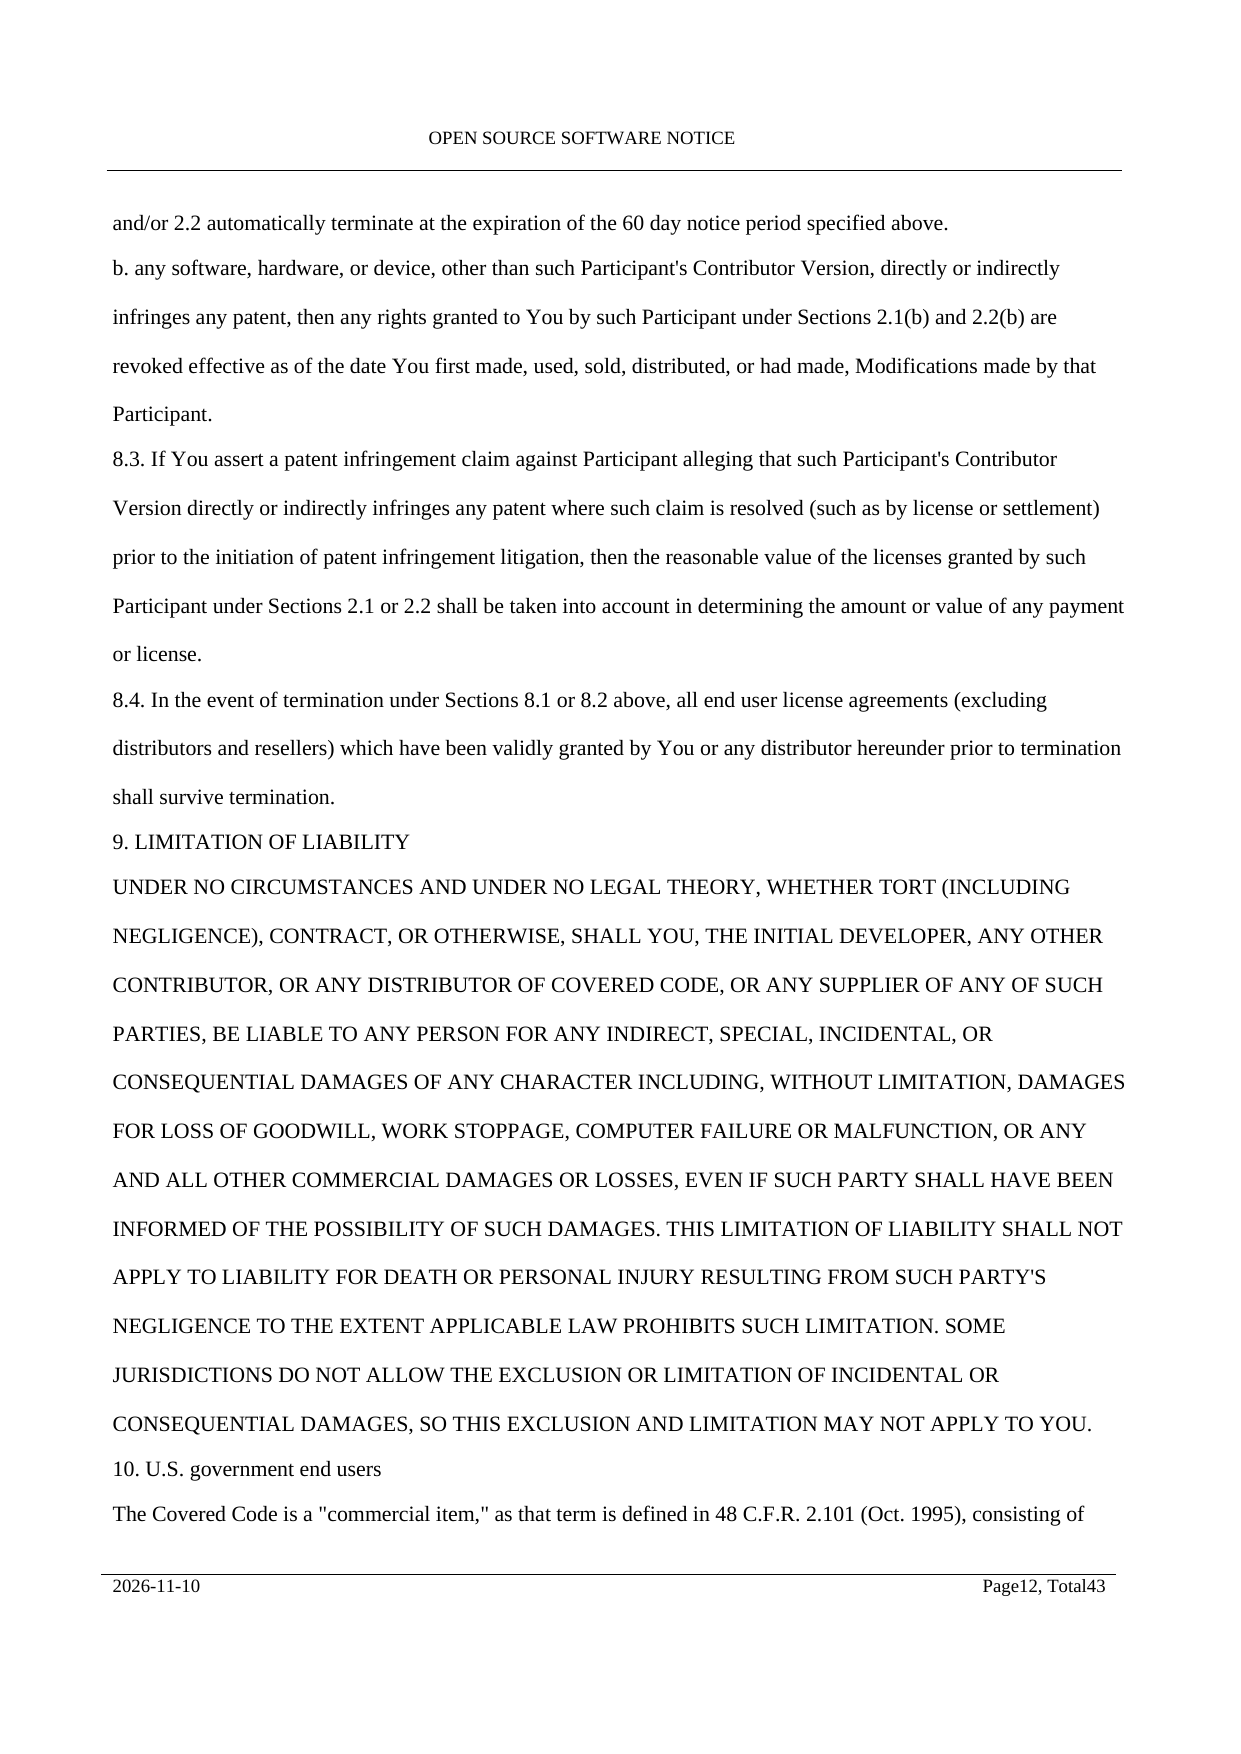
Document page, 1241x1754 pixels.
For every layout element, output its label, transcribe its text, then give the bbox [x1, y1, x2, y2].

text 10. U.S. government end users [112, 1452, 1128, 1484]
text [112, 1497, 1128, 1529]
text 8.3. If You assert a patent infringement claim against Participant alleging that such Participant's Contributor Version directly or indirectly infringes any patent where such claim is resolved (such as by license or settlement) prior to the initiation of patent infringement litigation, then the reasonable value of the licenses granted by such Participant under Sections 2.1 or 2.2 shall be taken into account in determining the amount or value of any payment or license. [112, 443, 1128, 670]
text UNDER NO CIRCUMSTANCES AND UNDER NO LEGAL THEORY, WHETHER TORT (INCLUDING NEGLIGENCE), CONTRACT, OR OTHERWISE, SHALL YOU, THE INITIAL DEVELOPER, ANY OTHER CONTRIBUTOR, OR ANY DISTRIBUTOR OF COVERED CODE, OR ANY SUPPLIER OF ANY OF SUCH PARTIES, BE LIABLE TO ANY PERSON FOR ANY INDIRECT, SPECIAL, INCIDENTAL, OR CONSEQUENTIAL DAMAGES OF ANY CHARACTER INCLUDING, WITHOUT LIMITATION, DAMAGES FOR LOSS OF GOODWILL, WORK STOPPAGE, COMPUTER FAILURE OR MALFUNCTION, OR ANY AND ALL OTHER COMMERCIAL DAMAGES OR LOSSES, EVEN IF SUCH PARTY SHALL HAVE BEEN INFORMED OF THE POSSIBILITY OF SUCH DAMAGES. THIS LIMITATION OF LIABILITY SHALL NOT APPLY TO LIABILITY FOR DEATH OR PERSONAL INJURY RESULTING FROM SUCH PARTY'S NEGLIGENCE TO THE EXTENT APPLICABLE LAW PROHIBITS SUCH LIMITATION. SOME JURISDICTIONS DO NOT ALLOW THE EXCLUSION OR LIMITATION OF INCIDENTAL OR CONSEQUENTIAL DAMAGES, SO THIS EXCLUSION AND LIMITATION MAY NOT APPLY TO YOU. [112, 871, 1128, 1439]
text 8.4. In the event of termination under Sections 8.1 or 8.2 above, all end user license agreements (excluding distributors and resellers) which have been validly granted by You or any distributor hereunder prior to termination shall survive termination. [112, 683, 1128, 813]
text 9. LIMITATION OF LIABILITY [112, 826, 1128, 858]
text b. any software, hardware, or device, other than such Participant's Contributor Version, directly or indirectly infringes any patent, then any rights granted to You by such Participant under Sections 2.1(b) and 2.2(b) are revoked effective as of the date You first made, used, sold, distributed, or had made, Modifications made by that Participant. [112, 251, 1128, 430]
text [112, 206, 1128, 239]
